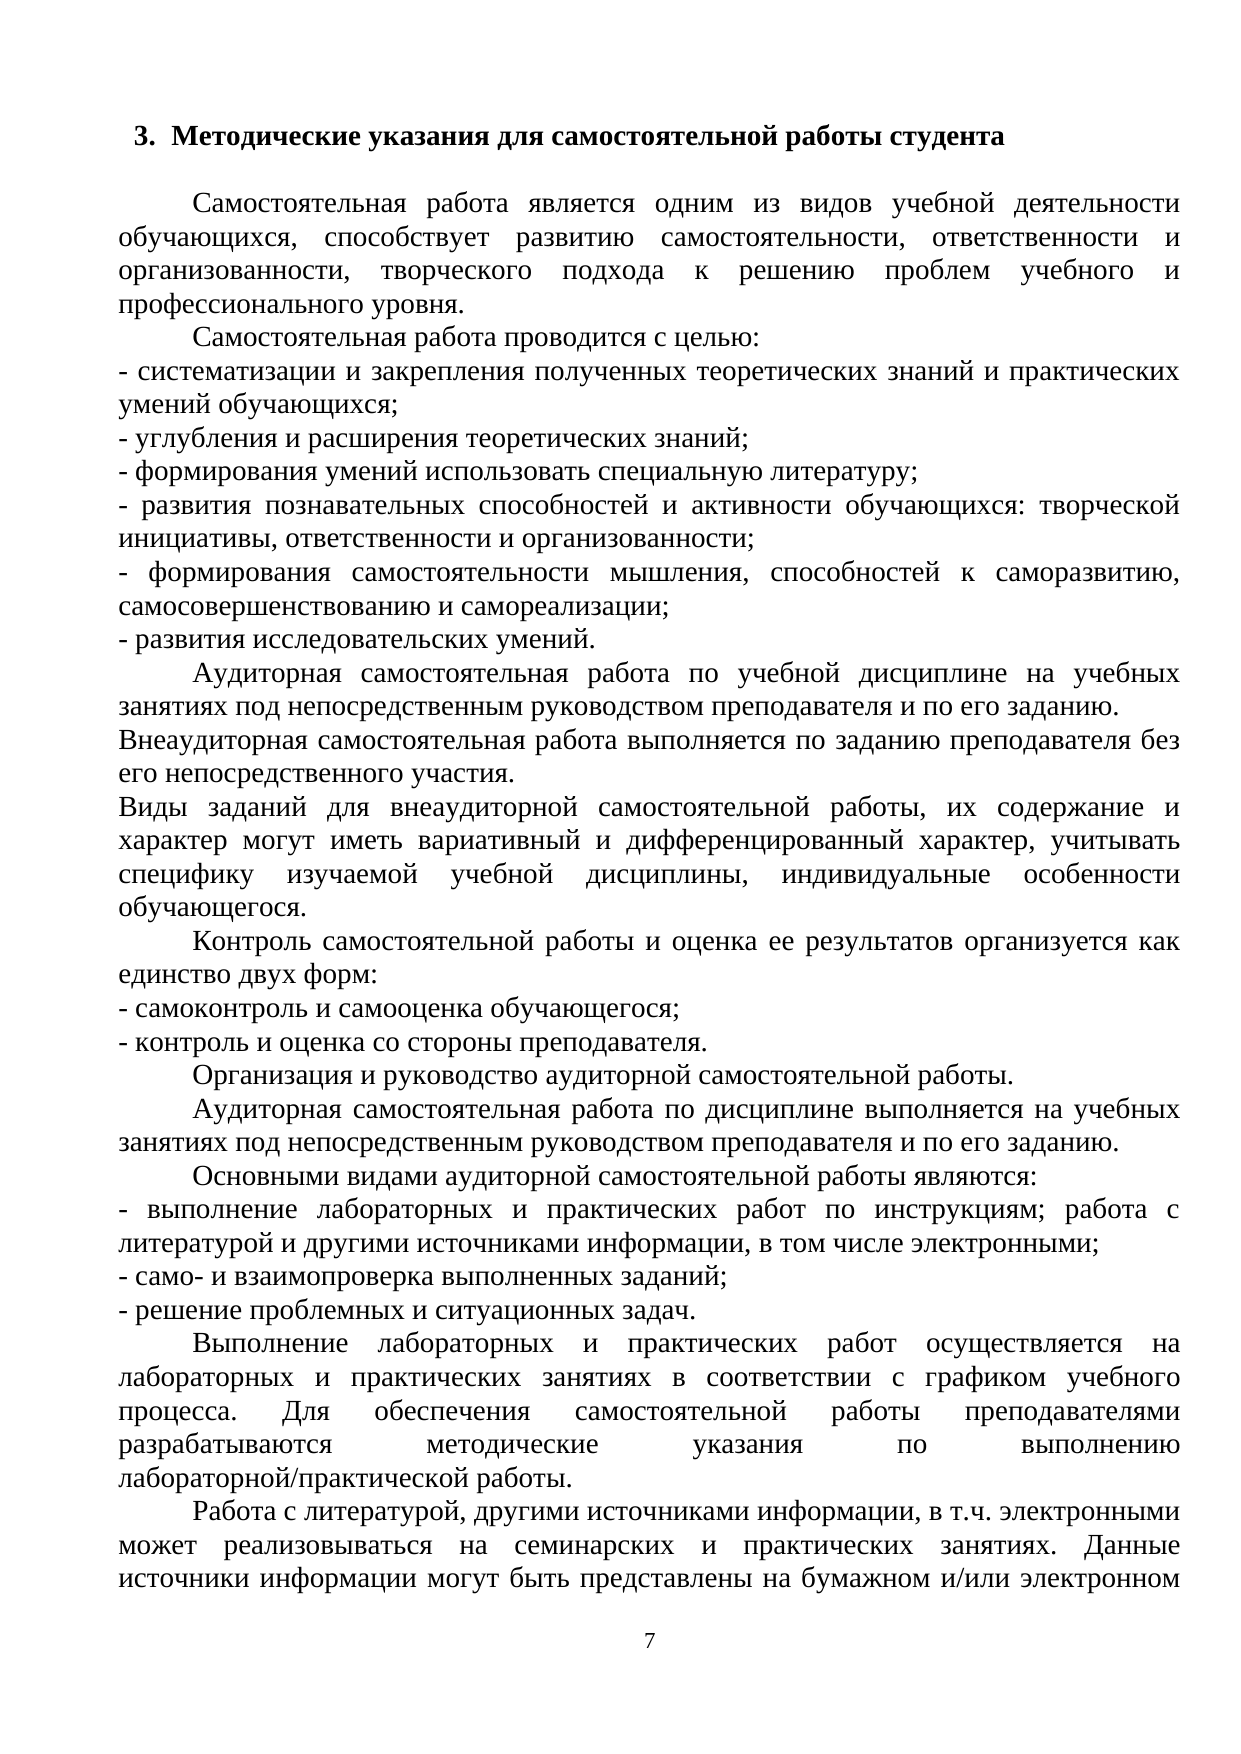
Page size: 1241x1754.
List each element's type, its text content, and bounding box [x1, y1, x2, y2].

text Основными видами аудиторной самостоятельной работы являются: [118, 1158, 1181, 1191]
text Самостоятельная работа проводится с целью: [118, 319, 1181, 353]
text - выполнение лабораторных и практических работ по инструкциям; работа с литературой и другими источниками информации, в том числе электронными; [118, 1191, 1181, 1258]
list Методические указания для самостоятельной работы студента [134, 118, 1181, 152]
text Аудиторная самостоятельная работа по дисциплине выполняется на учебных занятиях под непосредственным руководством преподавателя и по его заданию. [118, 1091, 1181, 1158]
text - само- и взаимопроверка выполненных заданий; [118, 1258, 1181, 1292]
text Контроль самостоятельной работы и оценка ее результатов организуется как единство двух форм: [118, 923, 1181, 990]
text - систематизации и закрепления полученных теоретических знаний и практических умений обучающихся; [118, 353, 1181, 420]
text Организация и руководство аудиторной самостоятельной работы. [118, 1057, 1181, 1091]
text Внеаудиторная самостоятельная работа выполняется по заданию преподавателя без его непосредственного участия. [118, 722, 1181, 789]
text Аудиторная самостоятельная работа по учебной дисциплине на учебных занятиях под непосредственным руководством преподавателя и по его заданию. [118, 655, 1181, 722]
text - развития исследовательских умений. [118, 621, 1181, 655]
text - контроль и оценка со стороны преподавателя. [118, 1024, 1181, 1057]
text - развития познавательных способностей и активности обучающихся: творческой инициативы, ответственности и организованности; [118, 487, 1181, 554]
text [118, 1493, 1181, 1594]
text - формирования самостоятельности мышления, способностей к саморазвитию, самосовершенствованию и самореализации; [118, 554, 1181, 621]
text Виды заданий для внеаудиторной самостоятельной работы, их содержание и характер могут иметь вариативный и дифференцированный характер, учитывать специфику изучаемой учебной дисциплины, индивидуальные особенности обучающегося. [118, 789, 1181, 923]
text Выполнение лабораторных и практических работ осуществляется на лабораторных и практических занятиях в соответствии с графиком учебного процесса. Для обеспечения самостоятельной работы преподавателями разрабатываются методические указания по выполнению лабораторной/практической работы. [118, 1326, 1181, 1493]
text - углубления и расширения теоретических знаний; [118, 420, 1181, 453]
text Самостоятельная работа является одним из видов учебной деятельности обучающихся, способствует развитию самостоятельности, ответственности и организованности, творческого подхода к решению проблем учебного и профессионального уровня. [118, 185, 1181, 319]
text - самоконтроль и самооценка обучающегося; [118, 990, 1181, 1024]
text - формирования умений использовать специальную литературу; [118, 453, 1181, 487]
text - решение проблемных и ситуационных задач. [118, 1292, 1181, 1326]
